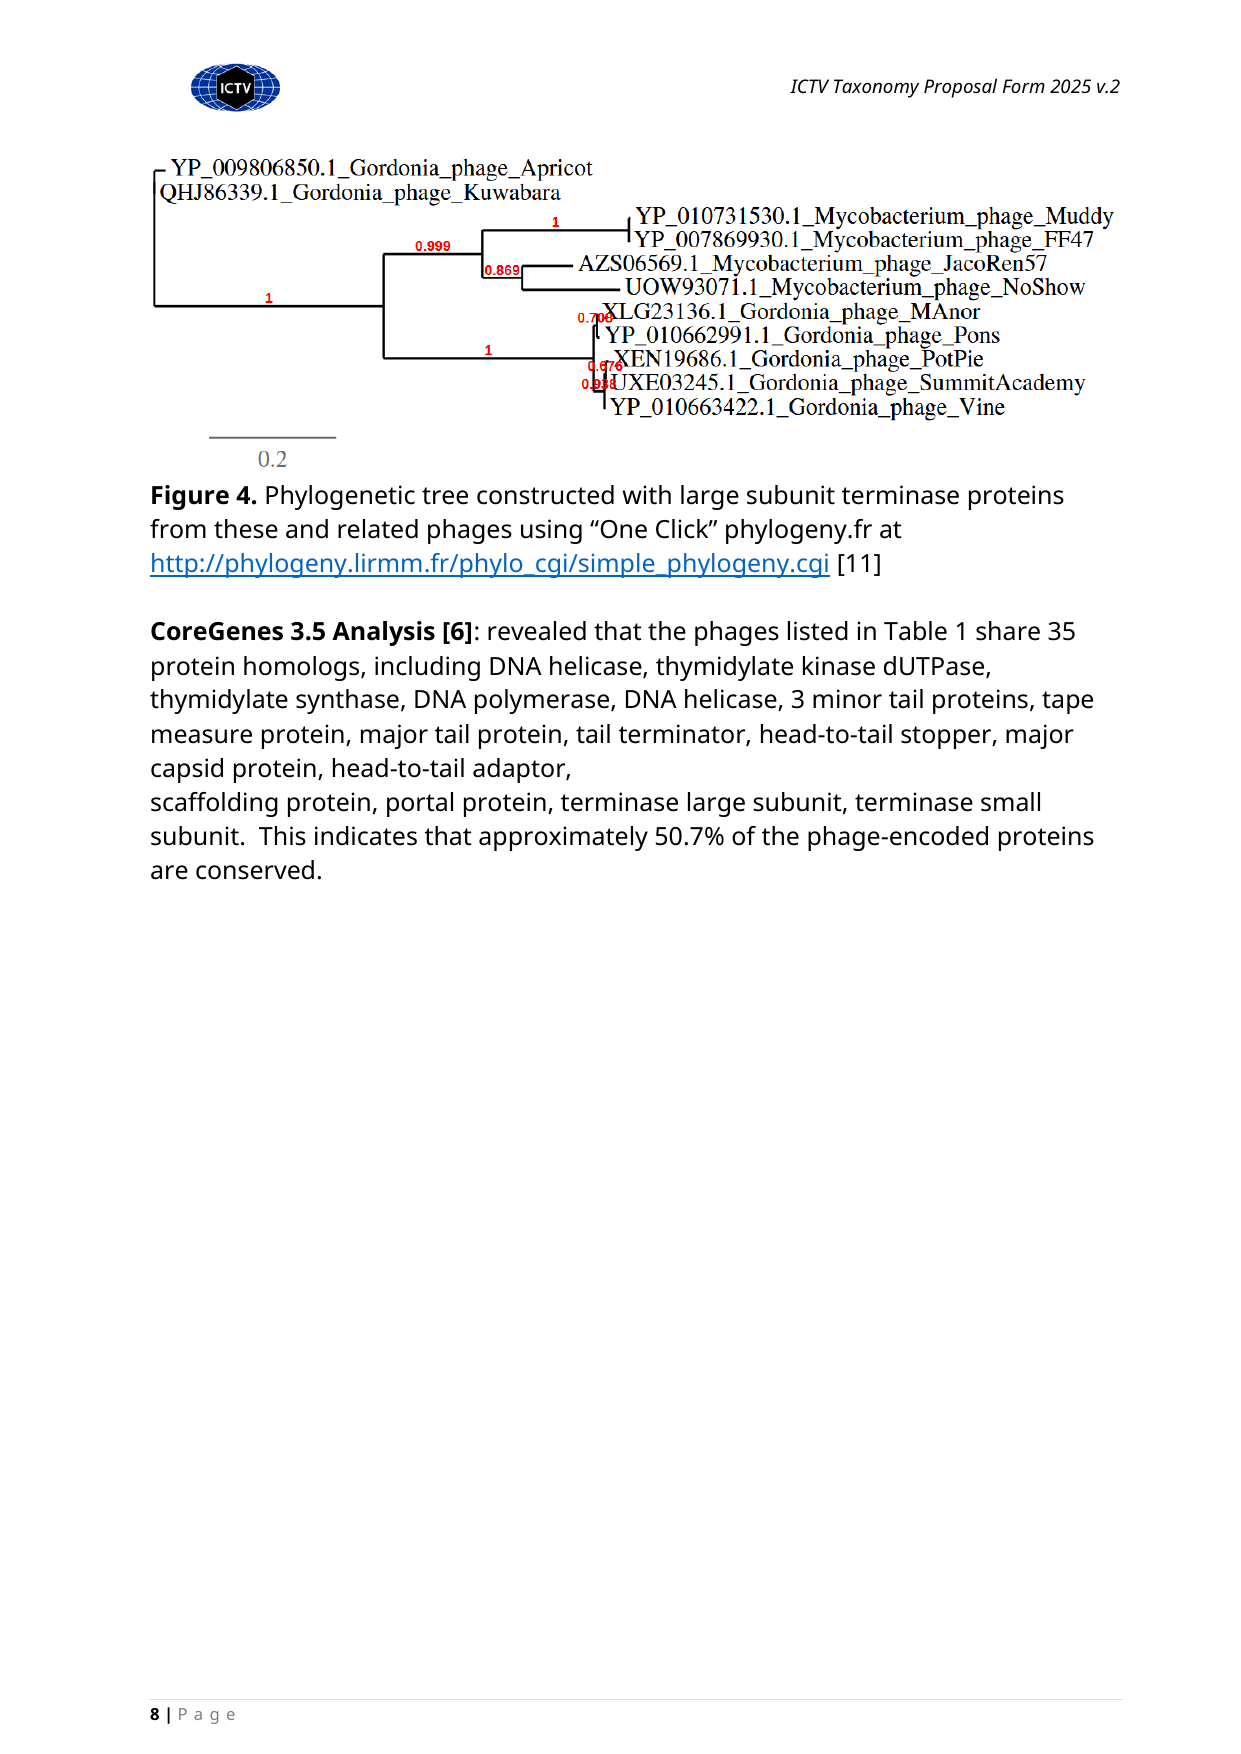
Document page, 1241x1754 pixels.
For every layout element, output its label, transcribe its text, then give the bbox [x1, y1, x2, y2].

picture [190, 56, 282, 113]
picture [150, 150, 1123, 478]
text scaffolding protein, portal protein, terminase large subunit, terminase small subunit. This indicates that approximately 50.7% of the phage-encoded proteins are conserved. [150, 784, 1122, 887]
text CoreGenes 3.5 Analysis [6]: revealed that the phages listed in Table 1 share 35 protein homologs, including DNA helicase, thymidylate kinase dUTPase, thymidylate synthase, DNA polymerase, DNA helicase, 3 minor tail proteins, tape measure protein, major tail protein, tail terminator, head-to-tail stopper, major capsid protein, head-to-tail adaptor, [150, 614, 1122, 784]
text Figure 4. Phylogenetic tree constructed with large subunit terminase proteins from these and related phages using “One Click” phylogeny.fr at http://phylogeny.lirmm.fr/phylo_cgi/simple_phylogeny.cgi [11] [150, 478, 1122, 580]
